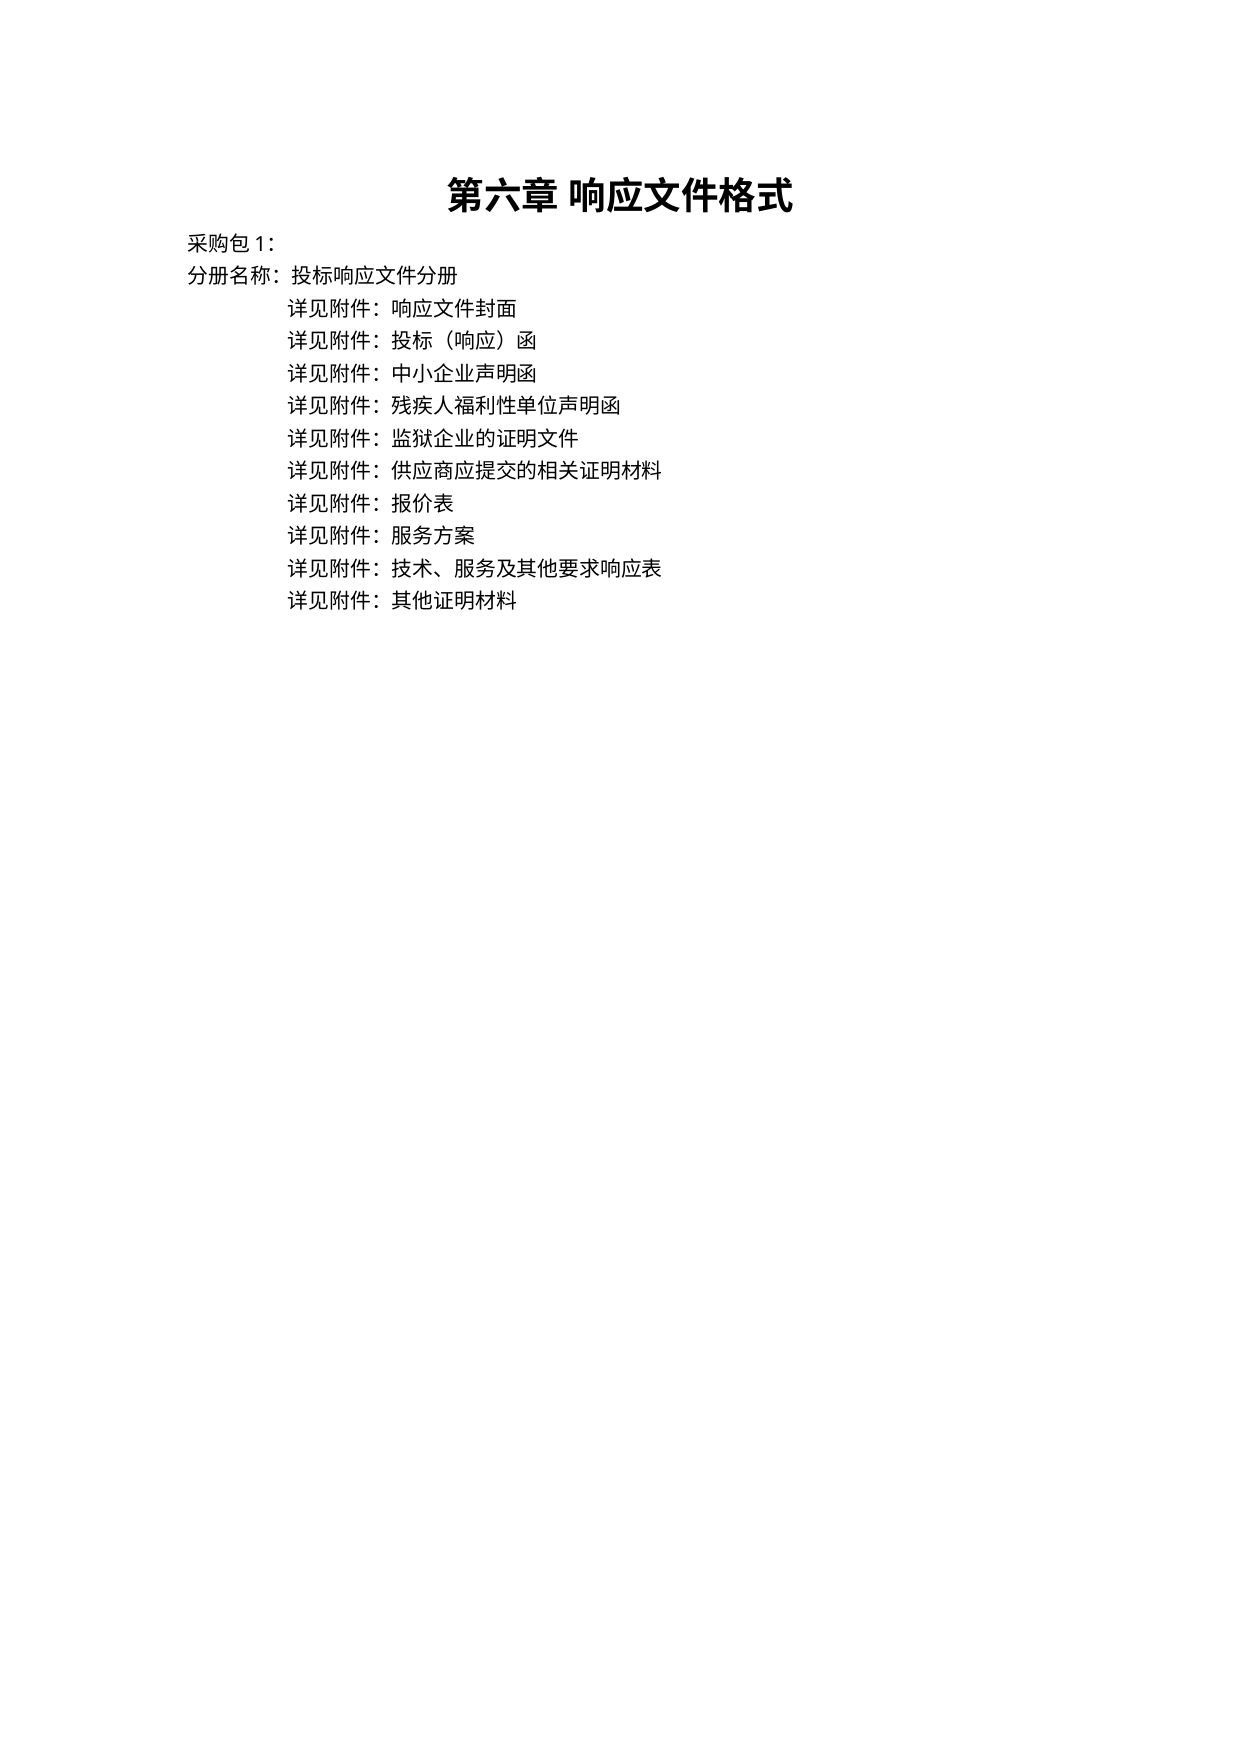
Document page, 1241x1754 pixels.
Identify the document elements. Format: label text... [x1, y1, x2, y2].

text 详见附件：监狱企业的证明文件 [187, 422, 1053, 454]
text 详见附件：投标（响应）函 [187, 324, 1053, 357]
text 详见附件：报价表 [187, 487, 1053, 519]
text 详见附件：响应文件封面 [187, 292, 1053, 324]
text 分册名称：投标响应文件分册 [187, 259, 1053, 292]
text 详见附件：供应商应提交的相关证明材料 [187, 454, 1053, 487]
text 详见附件：服务方案 [187, 519, 1053, 552]
text 采购包1： [187, 227, 1053, 259]
text 第六章 响应文件格式 [187, 162, 1053, 227]
text 详见附件：残疾人福利性单位声明函 [187, 389, 1053, 422]
text 详见附件：技术、服务及其他要求响应表 [187, 552, 1053, 584]
text 详见附件：其他证明材料 [187, 584, 1053, 617]
text 详见附件：中小企业声明函 [187, 357, 1053, 389]
